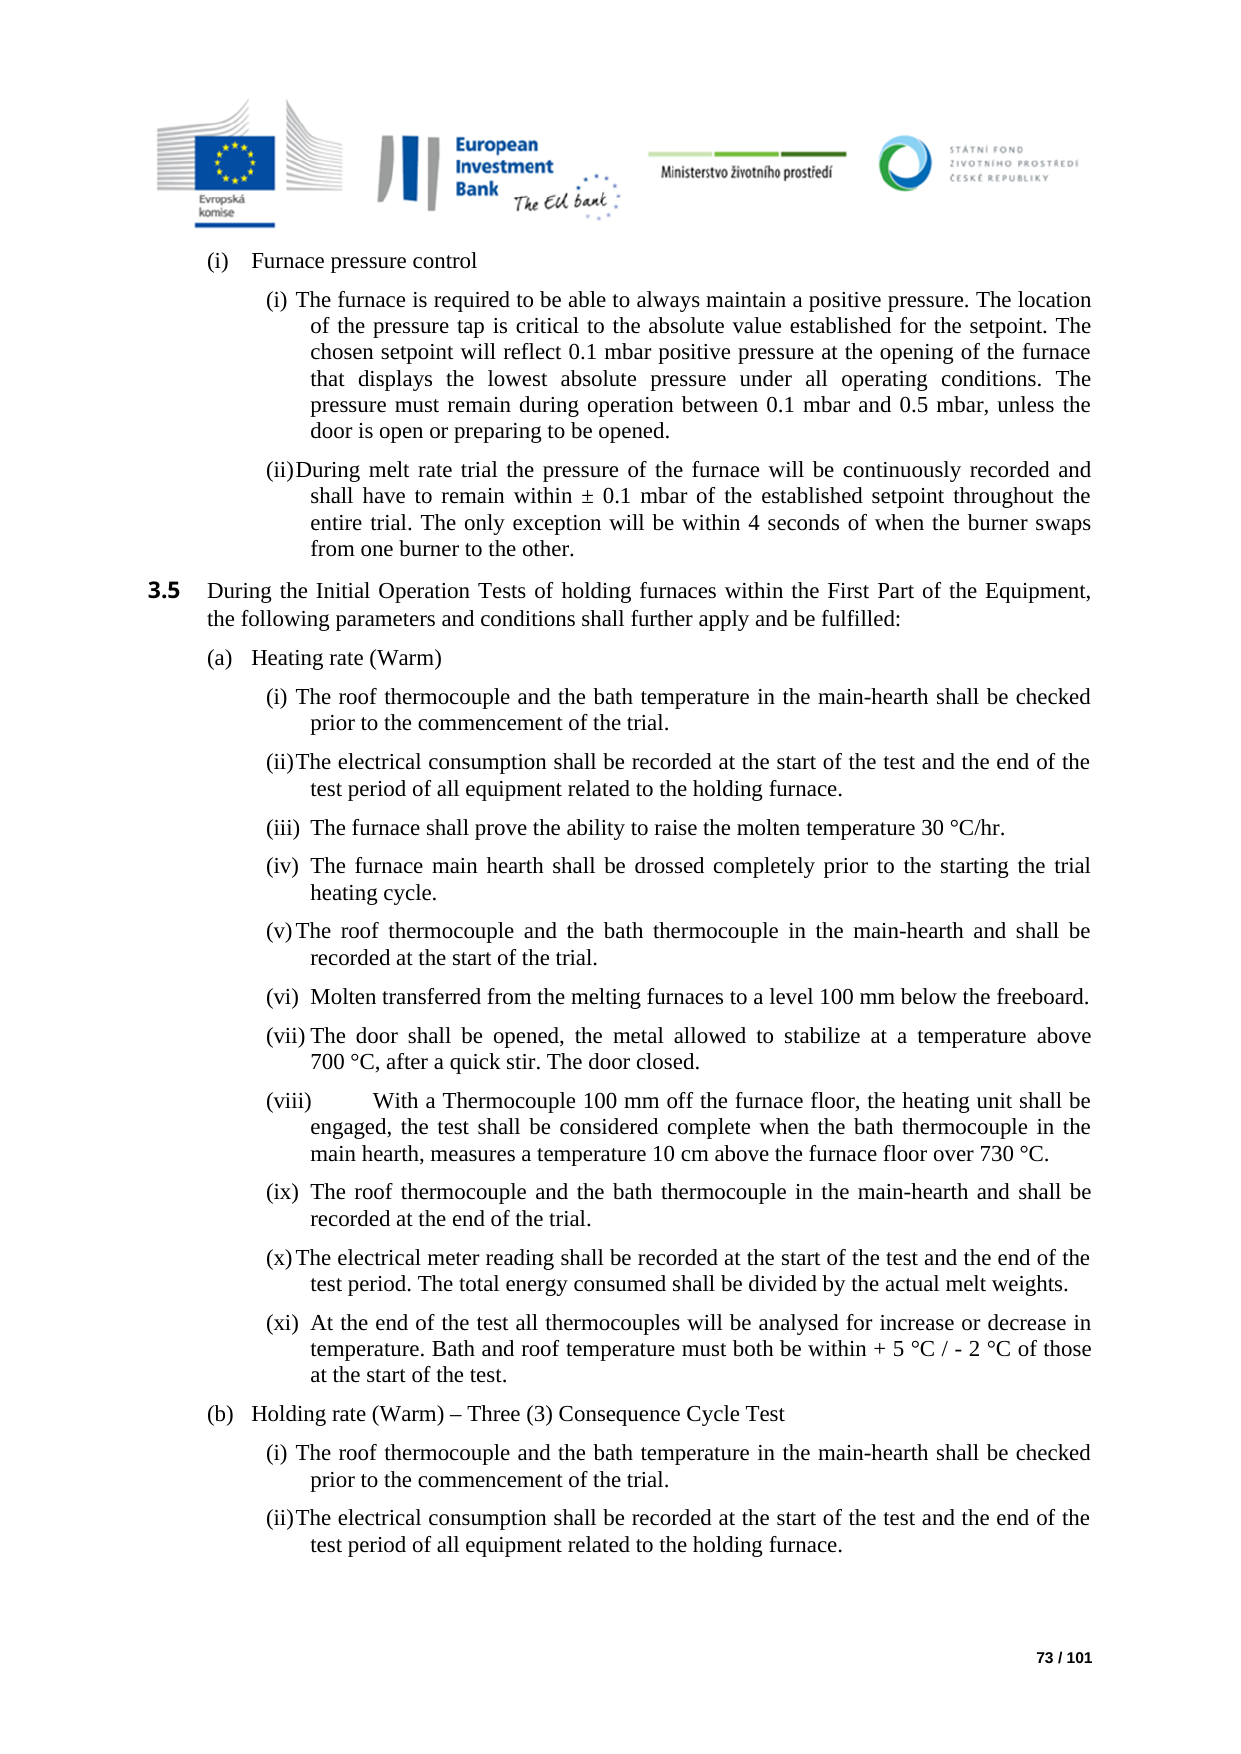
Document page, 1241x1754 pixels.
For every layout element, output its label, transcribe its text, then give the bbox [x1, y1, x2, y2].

text During melt rate trial the pressure of the furnace will be continuously recorded and shall have to remain within ± 0.1 mbar of the established setpoint throughout the entire trial. The only exception will be within 4 seconds of when the burner swaps from one burner to the other. [266, 456, 1092, 562]
text During the Initial Operation Tests of holding furnaces within the First Part of the Equipment, the following parameters and conditions shall further apply and be fulfilled: [148, 574, 1092, 632]
text The electrical consumption shall be recorded at the start of the test and the end of the test period of all equipment related to the holding furnace. [266, 748, 1092, 801]
text The electrical consumption shall be recorded at the start of the test and the end of the test period of all equipment related to the holding furnace. [266, 1504, 1092, 1557]
text The furnace shall prove the ability to raise the molten temperature 30 °C/hr. [266, 813, 1092, 840]
text The door shall be opened, the metal allowed to stabilize at a temperature above 700 °C, after a quick stir. The door closed. [266, 1022, 1092, 1074]
text The electrical meter reading shall be recorded at the start of the test and the end of the test period. The total energy consumed shall be divided by the actual melt weights. [266, 1244, 1092, 1296]
text With a Thermocouple 100 mm off the furnace floor, the heating unit shall be engaged, the test shall be considered complete when the bath thermocouple in the main hearth, measures a temperature 10 cm above the furnace floor over 730 °C. [266, 1087, 1092, 1166]
text The furnace main hearth shall be drossed completely prior to the starting the trial heating cycle. [266, 852, 1092, 905]
picture [147, 87, 1093, 235]
text Furnace pressure control [207, 247, 1092, 273]
text The roof thermocouple and the bath thermocouple in the main-hearth and shall be recorded at the start of the trial. [266, 918, 1092, 970]
text The furnace is required to be able to always maintain a positive pressure. The location of the pressure tap is critical to the absolute value established for the setpoint. The chosen setpoint will reflect 0.1 mbar positive pressure at the opening of the furnace that displays the lowest absolute pressure under all operating conditions. The pressure must remain during operation between 0.1 mbar and 0.5 mbar, unless the door is open or preparing to be opened. [266, 286, 1092, 444]
text Holding rate (Warm) – Three (3) Consequence Cycle Test [207, 1400, 1092, 1427]
text The roof thermocouple and the bath temperature in the main-hearth shall be checked prior to the commencement of the trial. [266, 1439, 1092, 1492]
text The roof thermocouple and the bath temperature in the main-hearth shall be checked prior to the commencement of the trial. [266, 683, 1092, 736]
text Molten transferred from the melting furnaces to a level 100 mm below the freeboard. [266, 983, 1092, 1009]
text The roof thermocouple and the bath thermocouple in the main-hearth and shall be recorded at the end of the trial. [266, 1178, 1092, 1231]
text At the end of the test all thermocouples will be analysed for increase or decrease in temperature. Bath and roof temperature must both be within + 5 °C / - 2 °C of those at the start of the test. [266, 1309, 1092, 1388]
text Heating rate (Warm) [207, 644, 1092, 671]
